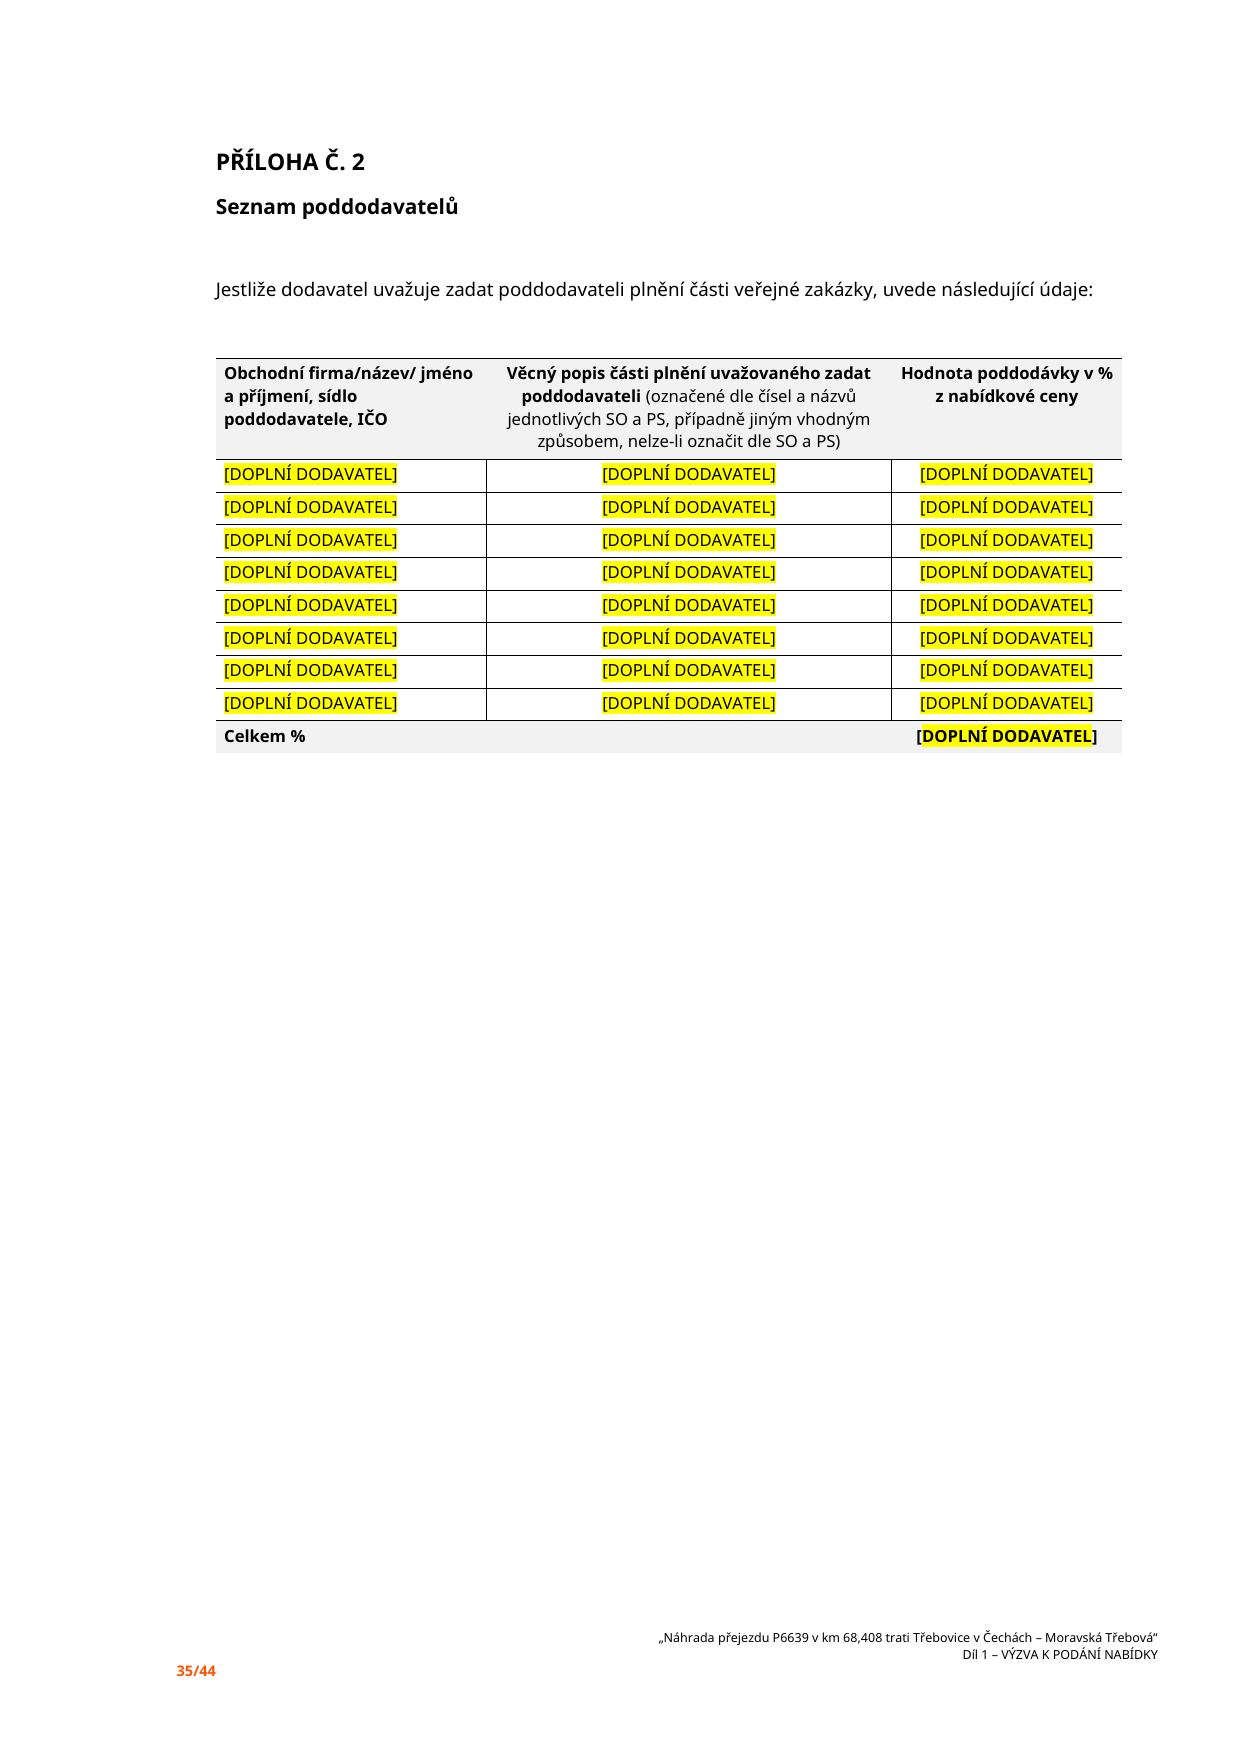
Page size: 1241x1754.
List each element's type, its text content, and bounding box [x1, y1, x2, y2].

table_header Věcný popis části plnění uvažovaného zadat poddodavateli (označené dle čísel a názvů jednotlivých SO a PS, případně jiným vhodným způsobem, nelze-li označit dle SO a PS) [486, 359, 891, 459]
table_cell [DOPLNÍ DODAVATEL] [216, 558, 486, 589]
table_cell [DOPLNÍ DODAVATEL] [892, 623, 1122, 655]
table_cell [DOPLNÍ DODAVATEL] [216, 656, 486, 688]
table_header Obchodní firma/název/ jméno a příjmení, sídlo poddodavatele, IČO [216, 359, 486, 459]
table_cell [DOPLNÍ DODAVATEL] [892, 656, 1122, 688]
table_cell [DOPLNÍ DODAVATEL] [487, 460, 891, 491]
table_cell [DOPLNÍ DODAVATEL] [216, 689, 486, 720]
table_cell [486, 721, 891, 753]
table_cell [DOPLNÍ DODAVATEL] [891, 721, 1122, 753]
text Jestliže dodavatel uvažuje zadat poddodavateli plnění části veřejné zakázky, uvede následující údaje: [216, 277, 1122, 302]
table_cell [DOPLNÍ DODAVATEL] [892, 689, 1122, 720]
text Seznam poddodavatelů [216, 192, 1122, 221]
table_header Hodnota poddodávky v % z nabídkové ceny [891, 359, 1122, 459]
table_cell [DOPLNÍ DODAVATEL] [487, 493, 891, 524]
table_cell Celkem % [216, 721, 486, 753]
table_cell [DOPLNÍ DODAVATEL] [487, 591, 891, 622]
table_cell [DOPLNÍ DODAVATEL] [892, 525, 1122, 557]
table_cell [DOPLNÍ DODAVATEL] [892, 460, 1122, 491]
table_cell [DOPLNÍ DODAVATEL] [487, 558, 891, 589]
table_cell [DOPLNÍ DODAVATEL] [216, 493, 486, 524]
table_cell [DOPLNÍ DODAVATEL] [892, 493, 1122, 524]
table_cell [DOPLNÍ DODAVATEL] [487, 623, 891, 655]
table_cell [DOPLNÍ DODAVATEL] [487, 656, 891, 688]
table_cell [DOPLNÍ DODAVATEL] [487, 525, 891, 557]
table_cell [DOPLNÍ DODAVATEL] [892, 591, 1122, 622]
table_cell [DOPLNÍ DODAVATEL] [216, 525, 486, 557]
table_cell [DOPLNÍ DODAVATEL] [892, 558, 1122, 589]
text Příloha č. 2 [216, 146, 1122, 177]
table_cell [DOPLNÍ DODAVATEL] [487, 689, 891, 720]
table_cell [DOPLNÍ DODAVATEL] [216, 591, 486, 622]
table_cell [DOPLNÍ DODAVATEL] [216, 460, 486, 491]
table_cell [DOPLNÍ DODAVATEL] [216, 623, 486, 655]
